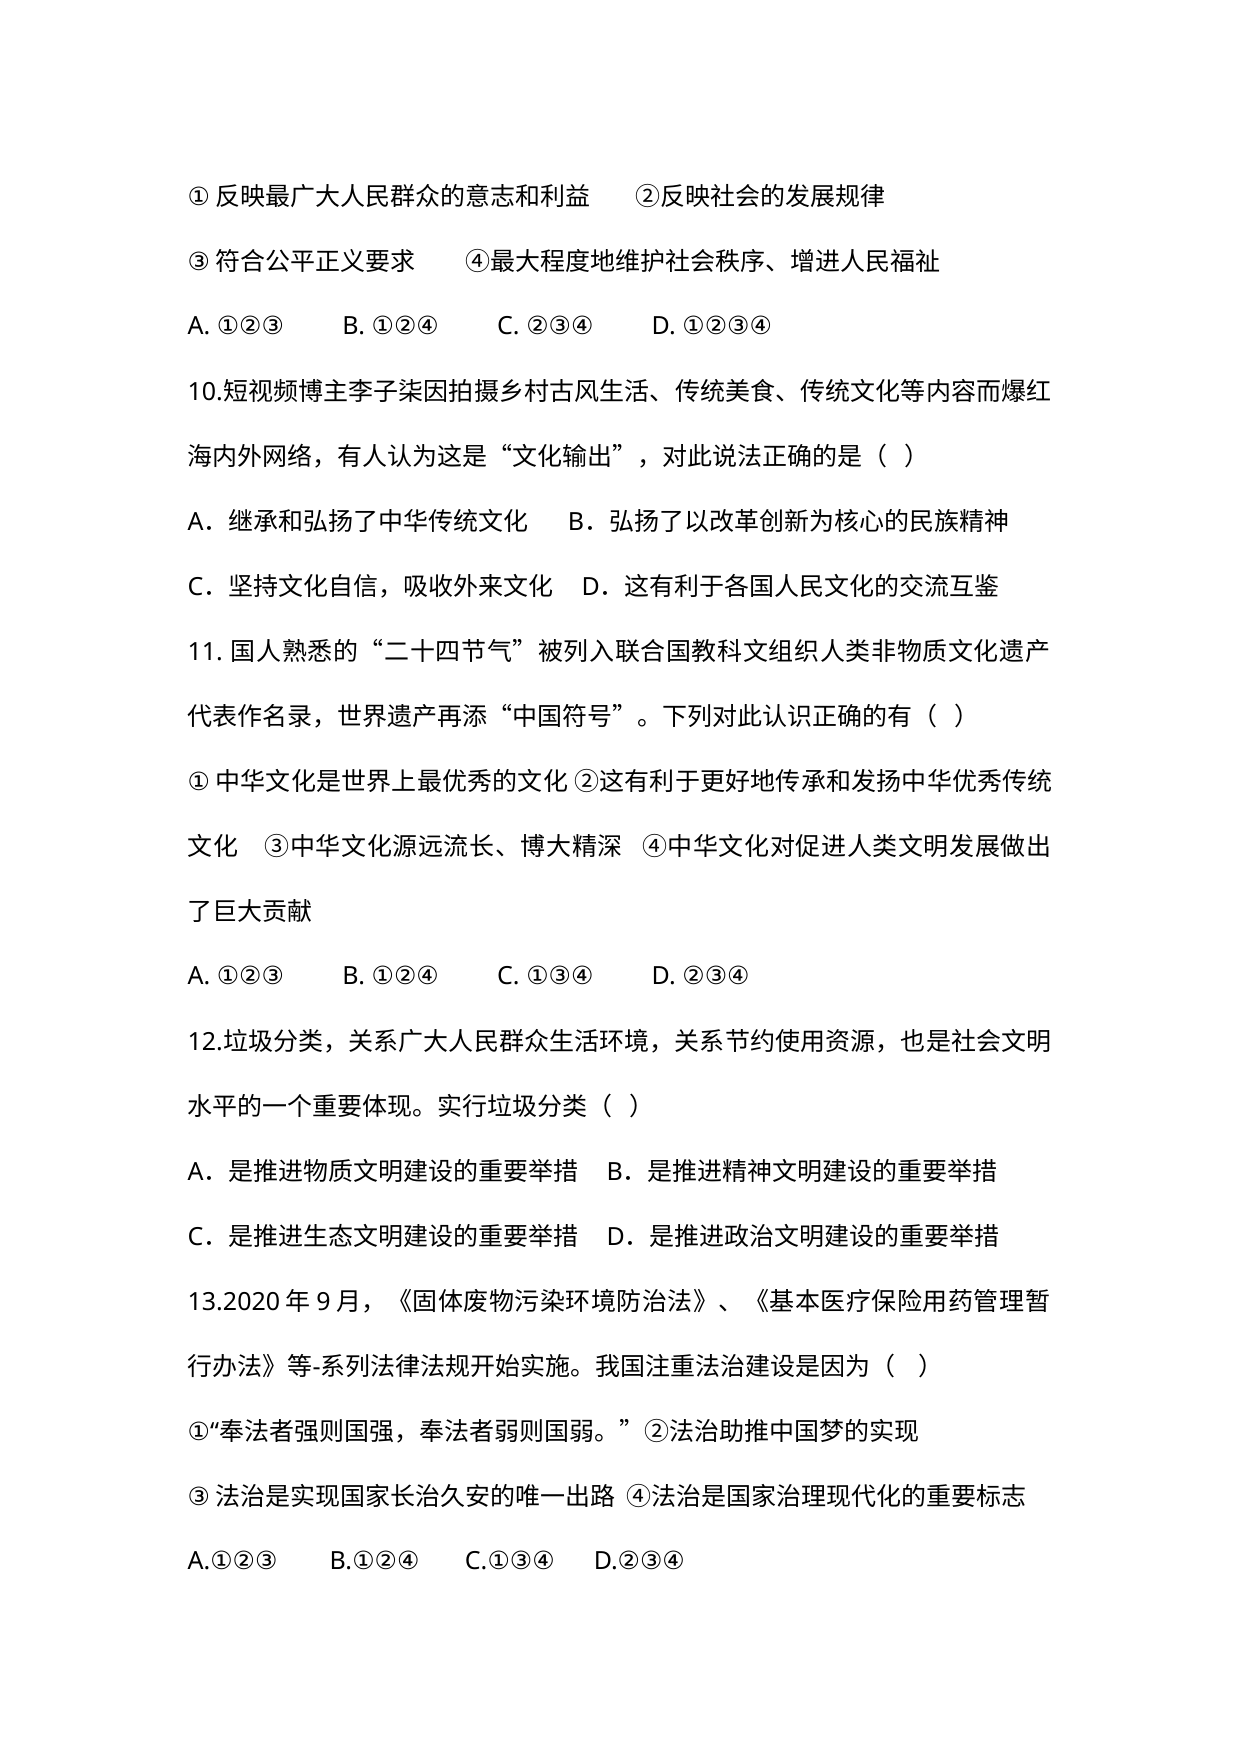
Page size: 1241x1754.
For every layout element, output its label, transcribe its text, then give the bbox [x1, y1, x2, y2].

text A.①②③ B.①②④ C.①③④ D.②③④ [187, 1527, 1053, 1592]
text A. ①②③ B. ①②④ C. ②③④ D. ①②③④ [187, 292, 1053, 357]
text 11. 国人熟悉的“二十四节气”被列入联合国教科文组织人类非物质文化遗产代表作名录，世界遗产再添“中国符号”。下列对此认识正确的有（ ） [187, 617, 1053, 747]
text ①“奉法者强则国强，奉法者弱则国弱。”②法治助推中国梦的实现 [187, 1397, 1053, 1462]
text A．是推进物质文明建设的重要举措 B．是推进精神文明建设的重要举措 [187, 1137, 1053, 1202]
text C．坚持文化自信，吸收外来文化 D．这有利于各国人民文化的交流互鉴 [187, 552, 1053, 617]
text A．继承和弘扬了中华传统文化 B．弘扬了以改革创新为核心的民族精神 [187, 487, 1053, 552]
text 13.2020年9月，《固体废物污染环境防治法》、《基本医疗保险用药管理暂行办法》等-系列法律法规开始实施。我国注重法治建设是因为（ ） [187, 1267, 1053, 1397]
text C．是推进生态文明建设的重要举措 D．是推进政治文明建设的重要举措 [187, 1202, 1053, 1267]
text ③符合公平正义要求 ④最大程度地维护社会秩序、增进人民福祉 [187, 227, 1053, 292]
text ①反映最广大人民群众的意志和利益 ②反映社会的发展规律 [187, 162, 1053, 227]
text ①中华文化是世界上最优秀的文化 ②这有利于更好地传承和发扬中华优秀传统文化 ③中华文化源远流长、博大精深 ④中华文化对促进人类文明发展做出了巨大贡献 [187, 747, 1053, 942]
text A. ①②③ B. ①②④ C. ①③④ D. ②③④ [187, 942, 1053, 1007]
text 12.垃圾分类，关系广大人民群众生活环境，关系节约使用资源，也是社会文明水平的一个重要体现。实行垃圾分类（ ） [187, 1007, 1053, 1137]
text 10.短视频博主李子柒因拍摄乡村古风生活、传统美食、传统文化等内容而爆红海内外网络，有人认为这是“文化输出”，对此说法正确的是（ ） [187, 357, 1053, 487]
text ③法治是实现国家长治久安的唯一出路 ④法治是国家治理现代化的重要标志 [187, 1462, 1053, 1527]
